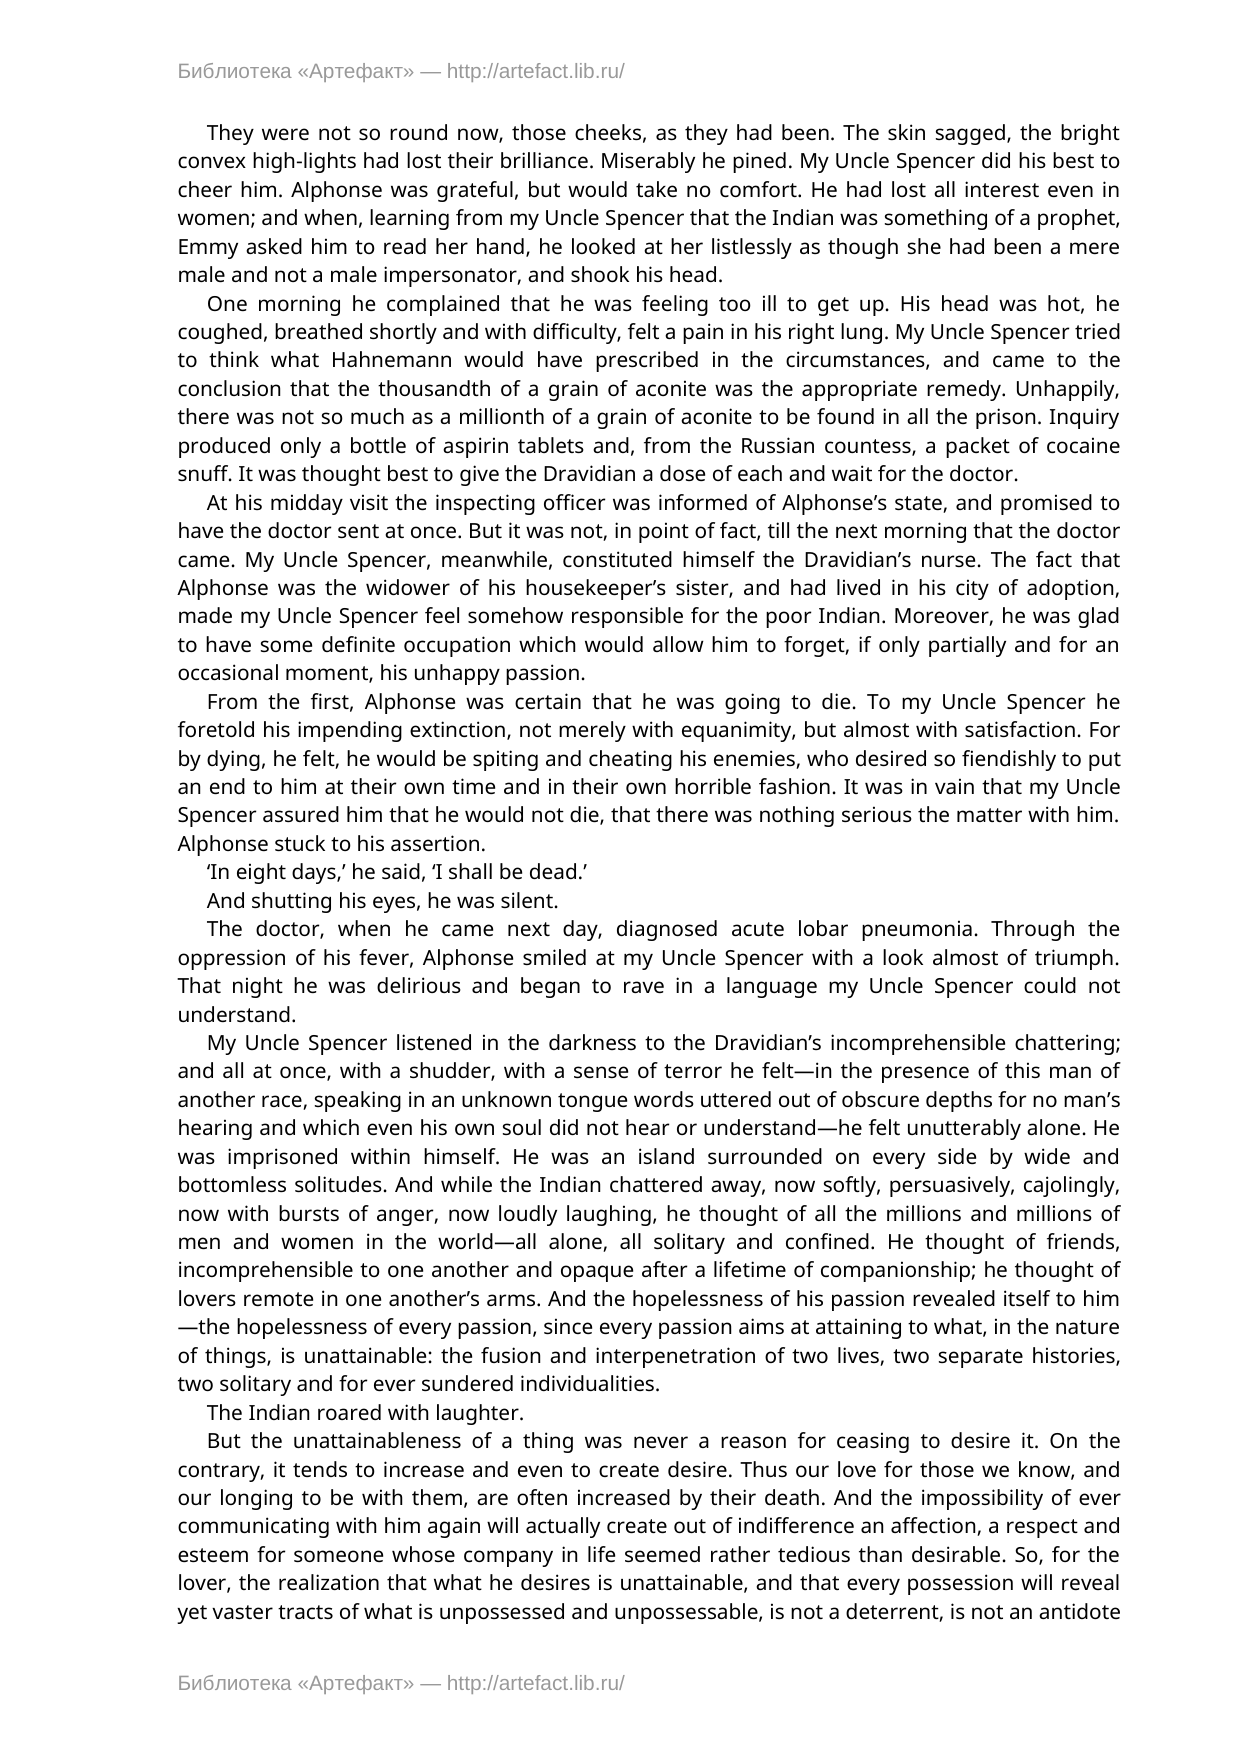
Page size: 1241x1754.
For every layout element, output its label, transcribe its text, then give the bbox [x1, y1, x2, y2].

text My Uncle Spencer listened in the darkness to the Dravidian’s incomprehensible chattering; and all at once, with a shudder, with a sense of terror he felt—in the presence of this man of another race, speaking in an unknown tongue words uttered out of obscure depths for no man’s hearing and which even his own soul did not hear or understand—he felt unutterably alone. He was imprisoned within himself. He was an island surrounded on every side by wide and bottomless solitudes. And while the Indian chattered away, now softly, persuasively, cajolingly, now with bursts of anger, now loudly laughing, he thought of all the millions and millions of men and women in the world—all alone, all solitary and confined. He thought of friends, incomprehensible to one another and opaque after a lifetime of companionship; he thought of lovers remote in one another’s arms. And the hopelessness of his passion revealed itself to him—the hopelessness of every passion, since every passion aims at attaining to what, in the nature of things, is unattainable: the fusion and interpenetration of two lives, two separate histories, two solitary and for ever sundered individualities. [177, 1028, 1122, 1398]
text From the first, Alphonse was certain that he was going to die. To my Uncle Spencer he foretold his impending extinction, not merely with equanimity, but almost with satisfaction. For by dying, he felt, he would be spiting and cheating his enemies, who desired so fiendishly to put an end to him at their own time and in their own horrible fashion. It was in vain that my Uncle Spencer assured him that he would not die, that there was nothing serious the matter with him. Alphonse stuck to his assertion. [177, 687, 1122, 857]
text The doctor, when he came next day, diagnosed acute lobar pneumonia. Through the oppression of his fever, Alphonse smiled at my Uncle Spencer with a look almost of triumph. That night he was delirious and began to rave in a language my Uncle Spencer could not understand. [177, 914, 1122, 1028]
text And shutting his eyes, he was silent. [177, 886, 1122, 914]
text One morning he complained that he was feeling too ill to get up. His head was hot, he coughed, breathed shortly and with difficulty, felt a pain in his right lung. My Uncle Spencer tried to think what Hahnemann would have prescribed in the circumstances, and came to the conclusion that the thousandth of a grain of aconite was the appropriate remedy. Unhappily, there was not so much as a millionth of a grain of aconite to be found in all the prison. Inquiry produced only a bottle of aspirin tablets and, from the Russian countess, a packet of cocaine snuff. It was thought best to give the Dravidian a dose of each and wait for the doctor. [177, 289, 1122, 488]
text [177, 1426, 1122, 1625]
text The Indian roared with laughter. [177, 1398, 1122, 1426]
text At his midday visit the inspecting officer was informed of Alphonse’s state, and promised to have the doctor sent at once. But it was not, in point of fact, till the next morning that the doctor came. My Uncle Spencer, meanwhile, constituted himself the Dravidian’s nurse. The fact that Alphonse was the widower of his housekeeper’s sister, and had lived in his city of adoption, made my Uncle Spencer feel somehow responsible for the poor Indian. Moreover, he was glad to have some definite occupation which would allow him to forget, if only partially and for an occasional moment, his unhappy passion. [177, 488, 1122, 687]
text ‘In eight days,’ he said, ‘I shall be dead.’ [177, 857, 1122, 886]
text They were not so round now, those cheeks, as they had been. The skin sagged, the bright convex high-lights had lost their brilliance. Miserably he pined. My Uncle Spencer did his best to cheer him. Alphonse was grateful, but would take no comfort. He had lost all interest even in women; and when, learning from my Uncle Spencer that the Indian was something of a prophet, Emmy asked him to read her hand, he looked at her listlessly as though she had been a mere male and not a male impersonator, and shook his head. [177, 118, 1122, 289]
